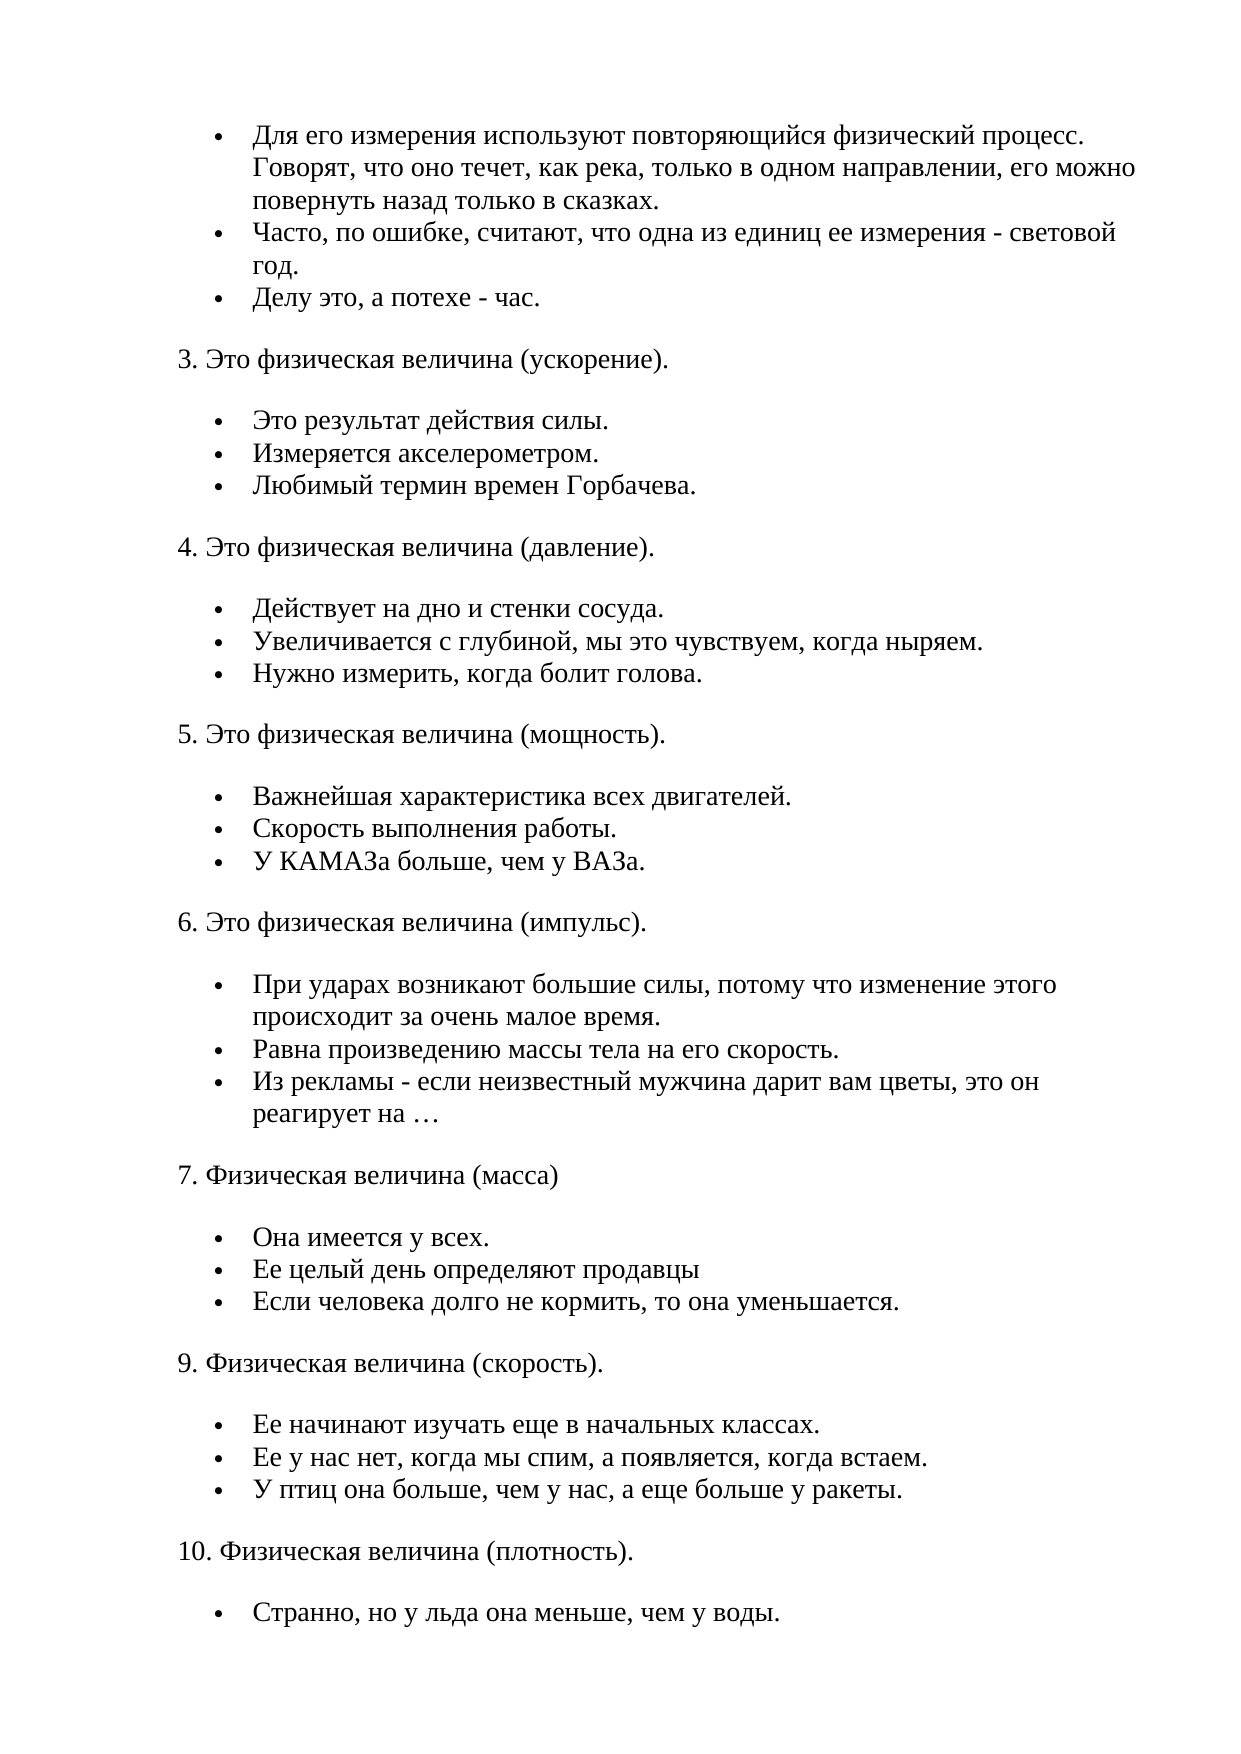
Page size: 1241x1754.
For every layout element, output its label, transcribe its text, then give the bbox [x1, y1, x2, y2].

list У КАМАЗа больше, чем у ВАЗа. [215, 844, 1152, 876]
text 10. Физическая величина (плотность). [177, 1534, 1152, 1566]
list Делу это, а потехе - час. [215, 280, 1152, 312]
list Важнейшая характеристика всех двигателей. [215, 779, 1152, 811]
list У птиц она больше, чем у нас, а еще больше у ракеты. [215, 1472, 1152, 1505]
text 9. Физическая величина (скорость). [177, 1346, 1152, 1378]
text 7. Физическая величина (масса) [177, 1158, 1152, 1191]
list Ее у нас нет, когда мы спим, а появляется, когда встаем. [215, 1440, 1152, 1472]
list Часто, по ошибке, считают, что одна из единиц ее измерения - световой год. [215, 215, 1152, 280]
list Любимый термин времен Горбачева. [215, 468, 1152, 500]
list Из рекламы - если неизвестный мужчина дарит вам цветы, это он реагирует на … [215, 1064, 1152, 1129]
list Если человека долго не кормить, то она уменьшается. [215, 1284, 1152, 1317]
text 4. Это физическая величина (давление). [177, 529, 1152, 562]
text 6. Это физическая величина (импульс). [177, 905, 1152, 938]
list Это результат действия силы. [215, 403, 1152, 436]
list Странно, но у льда она меньше, чем у воды. [215, 1596, 1152, 1628]
list Равна произведению массы тела на его скорость. [215, 1032, 1152, 1064]
list Измеряется акселерометром. [215, 436, 1152, 468]
list Скорость выполнения работы. [215, 811, 1152, 844]
list Она имеется у всех. [215, 1220, 1152, 1252]
list Действует на дно и стенки сосуда. [215, 591, 1152, 623]
text 5. Это физическая величина (мощность). [177, 717, 1152, 750]
list Для его измерения используют повторяющийся физический процесс. Говорят, что оно течет, как река, только в одном направлении, его можно повернуть назад только в сказках. [215, 118, 1152, 215]
list Нужно измерить, когда болит голова. [215, 656, 1152, 688]
list Ее начинают изучать еще в начальных классах. [215, 1408, 1152, 1440]
list При ударах возникают большие силы, потому что изменение этого происходит за очень малое время. [215, 967, 1152, 1032]
list Увеличивается с глубиной, мы это чувствуем, когда ныряем. [215, 623, 1152, 656]
text 3. Это физическая величина (ускорение). [177, 342, 1152, 374]
list Ее целый день определяют продавцы [215, 1252, 1152, 1284]
